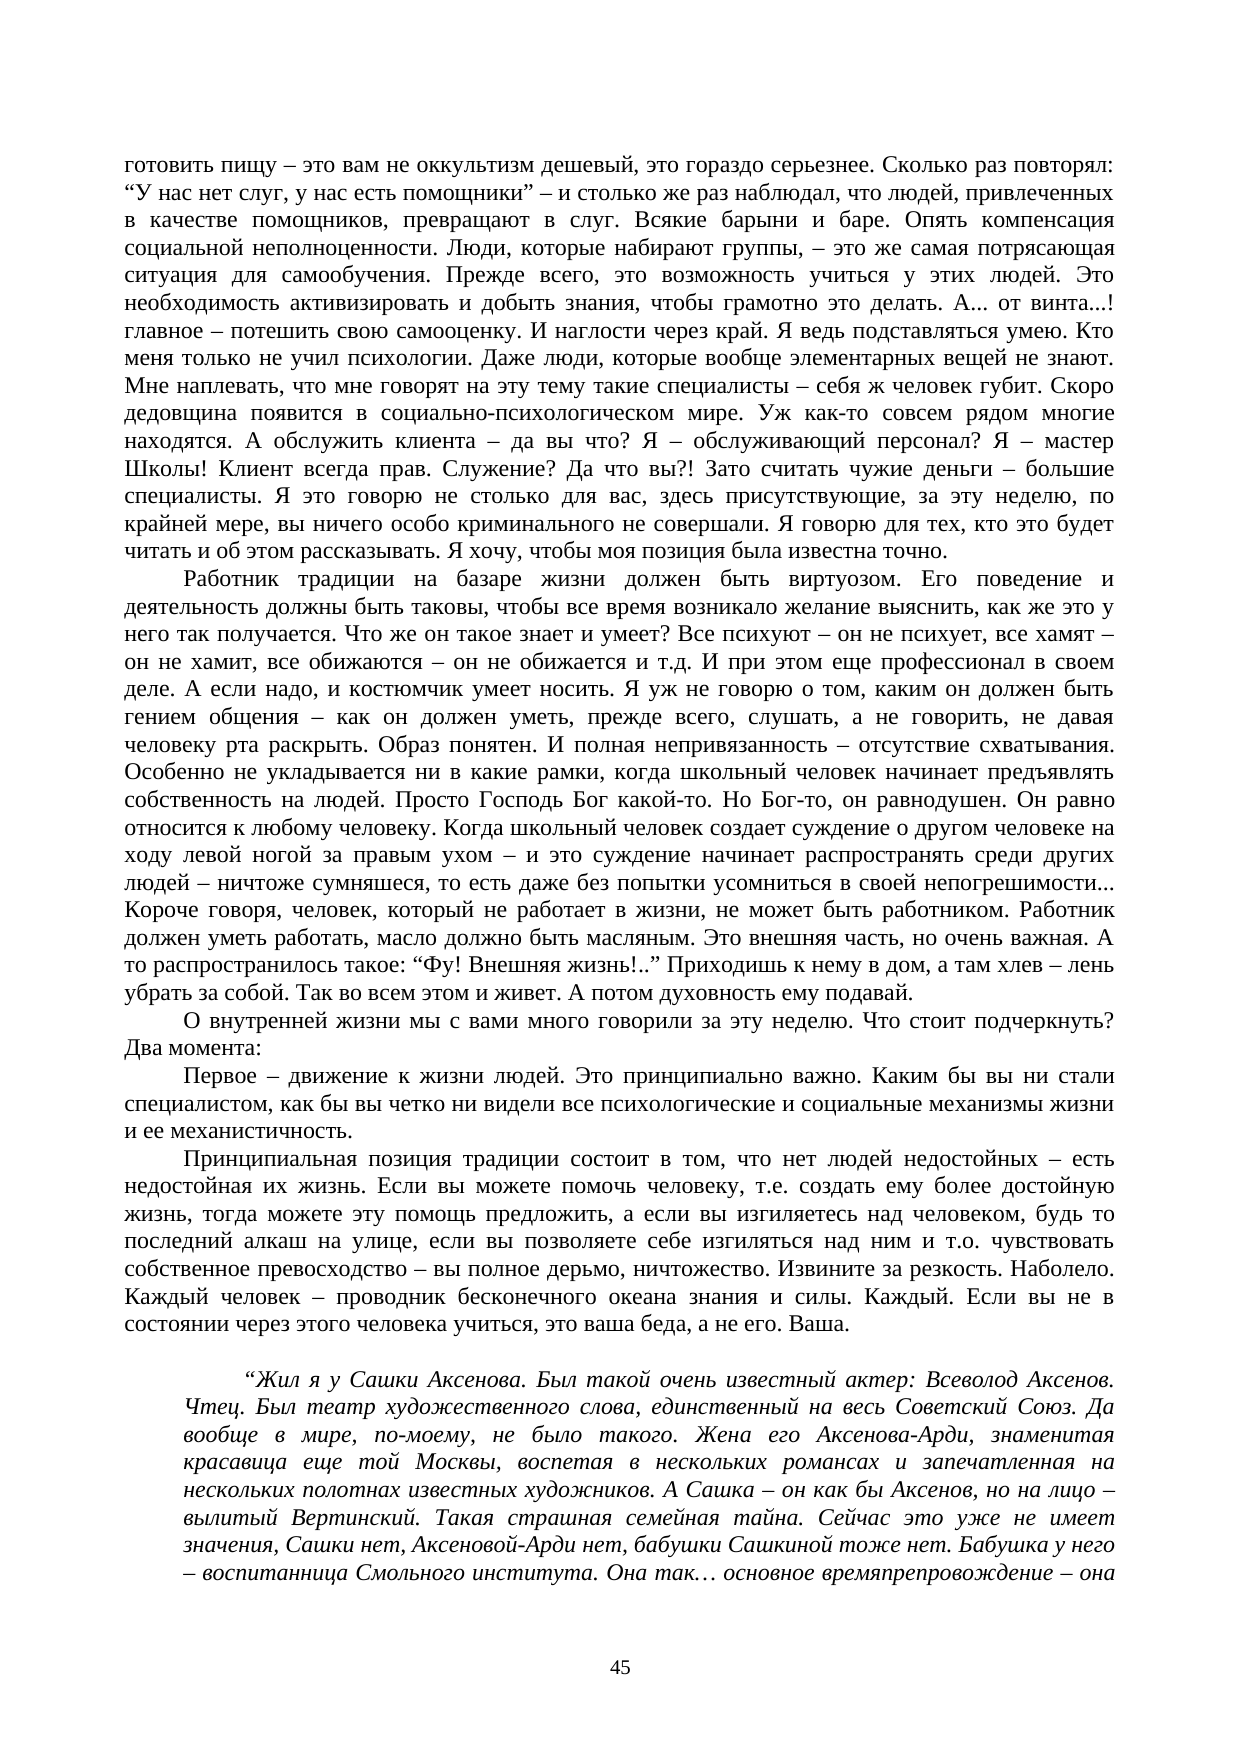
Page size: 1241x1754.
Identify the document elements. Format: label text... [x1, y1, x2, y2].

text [124, 150, 1116, 564]
text Первое – движение к жизни людей. Это принципиально важно. Каким бы вы ни стали специалистом, как бы вы четко ни видели все психологические и социальные механизмы жизни и ее механистичность. [124, 1061, 1116, 1144]
text Работник традиции на базаре жизни должен быть виртуозом. Его поведение и деятельность должны быть таковы, чтобы все время возникало желание выяснить, как же это у него так получается. Что же он такое знает и умеет? Все психуют – он не психует, все хамят – он не хамит, все обижаются – он не обижается и т.д. И при этом еще профессионал в своем деле. А если надо, и костюмчик умеет носить. Я уж не говорю о том, каким он должен быть гением общения – как он должен уметь, прежде всего, слушать, а не говорить, не давая человеку рта раскрыть. Образ понятен. И полная непривязанность – отсутствие схватывания. Особенно не укладывается ни в какие рамки, когда школьный человек начинает предъявлять собственность на людей. Просто Господь Бог какой-то. Но Бог-то, он равнодушен. Он равно относится к любому человеку. Когда школьный человек создает суждение о другом человеке на ходу левой ногой за правым ухом – и это суждение начинает распространять среди других людей – ничтоже сумняшеся, то есть даже без попытки усомниться в своей непогрешимости... Короче говоря, человек, который не работает в жизни, не может быть работником. Работник должен уметь работать, масло должно быть масляным. Это внешняя часть, но очень важная. А то распространилось такое: “Фу! Внешняя жизнь!..” Приходишь к нему в дом, а там хлев – лень убрать за собой. Так во всем этом и живет. А потом духовность ему подавай. [124, 564, 1116, 1006]
text Принципиальная позиция традиции состоит в том, что нет людей недостойных – есть недостойная их жизнь. Если вы можете помочь человеку, т.е. создать ему более достойную жизнь, тогда можете эту помощь предложить, а если вы изгиляетесь над человеком, будь то последний алкаш на улице, если вы позволяете себе изгиляться над ним и т.о. чувствовать собственное превосходство – вы полное дерьмо, ничтожество. Извините за резкость. Наболело. Каждый человек – проводник бесконечного океана знания и силы. Каждый. Если вы не в состоянии через этого человека учиться, это ваша беда, а не его. Ваша. [124, 1144, 1116, 1337]
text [183, 1364, 1116, 1585]
text О внутренней жизни мы с вами много говорили за эту неделю. Что стоит подчеркнуть? Два момента: [124, 1006, 1116, 1061]
